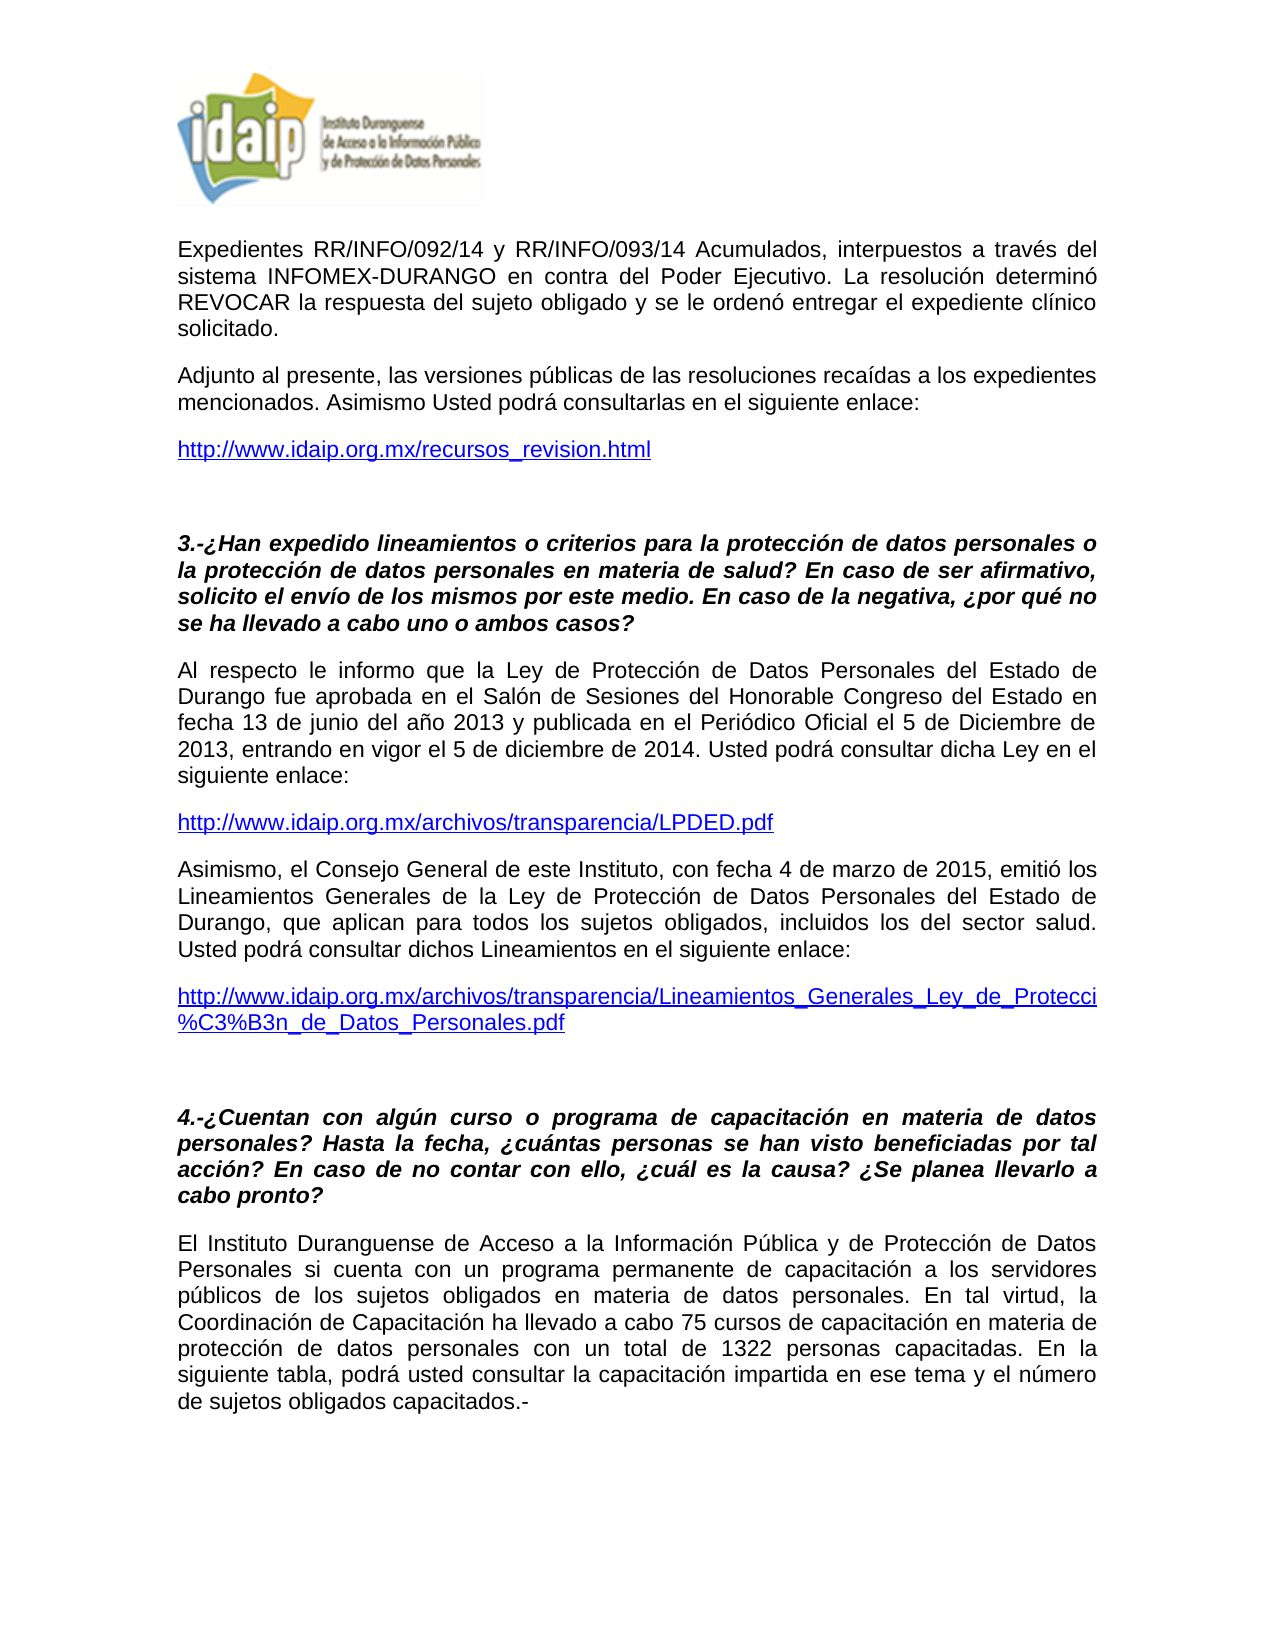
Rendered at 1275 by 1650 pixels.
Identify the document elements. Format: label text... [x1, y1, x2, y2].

text http://www.idaip.org.mx/archivos/transparencia/Lineamientos_Generales_Ley_de_Protecci%C3%B3n_de_Datos_Personales.pdf [177, 983, 1098, 1035]
text http://www.idaip.org.mx/recursos_revision.html [177, 436, 1098, 462]
text Asimismo, el Consejo General de este Instituto, con fecha 4 de marzo de 2015, emitió los Lineamientos Generales de la Ley de Protección de Datos Personales del Estado de Durango, que aplican para todos los sujetos obligados, incluidos los del sector salud. Usted podrá consultar dichos Lineamientos en el siguiente enlace: [177, 856, 1098, 962]
text http://www.idaip.org.mx/archivos/transparencia/LPDED.pdf [177, 809, 1098, 836]
text Expedientes RR/INFO/092/14 y RR/INFO/093/14 Acumulados, interpuestos a través del sistema INFOMEX-DURANGO en contra del Poder Ejecutivo. La resolución determinó REVOCAR la respuesta del sujeto obligado y se le ordenó entregar el expediente clínico solicitado. [177, 236, 1098, 342]
text 4.-¿Cuentan con algún curso o programa de capacitación en materia de datos personales? Hasta la fecha, ¿cuántas personas se han visto beneficiadas por tal acción? En caso de no contar con ello, ¿cuál es la causa? ¿Se planea llevarlo a cabo pronto? [177, 1103, 1098, 1209]
picture [177, 73, 496, 220]
text El Instituto Duranguense de Acceso a la Información Pública y de Protección de Datos Personales si cuenta con un programa permanente de capacitación a los servidores públicos de los sujetos obligados en materia de datos personales. En tal virtud, la Coordinación de Capacitación ha llevado a cabo 75 cursos de capacitación en materia de protección de datos personales con un total de 1322 personas capacitadas. En la siguiente tabla, podrá usted consultar la capacitación impartida en ese tema y el número de sujetos obligados capacitados.- [177, 1230, 1098, 1414]
text Al respecto le informo que la Ley de Protección de Datos Personales del Estado de Durango fue aprobada en el Salón de Sesiones del Honorable Congreso del Estado en fecha 13 de junio del año 2013 y publicada en el Periódico Oficial el 5 de Diciembre de 2013, entrando en vigor el 5 de diciembre de 2014. Usted podrá consultar dicha Ley en el siguiente enlace: [177, 657, 1098, 788]
text Adjunto al presente, las versiones públicas de las resoluciones recaídas a los expedientes mencionados. Asimismo Usted podrá consultarlas en el siguiente enlace: [177, 362, 1098, 415]
text 3.-¿Han expedido lineamientos o criterios para la protección de datos personales o la protección de datos personales en materia de salud? En caso de ser afirmativo, solicito el envío de los mismos por este medio. En caso de la negativa, ¿por qué no se ha llevado a cabo uno o ambos casos? [177, 530, 1098, 636]
